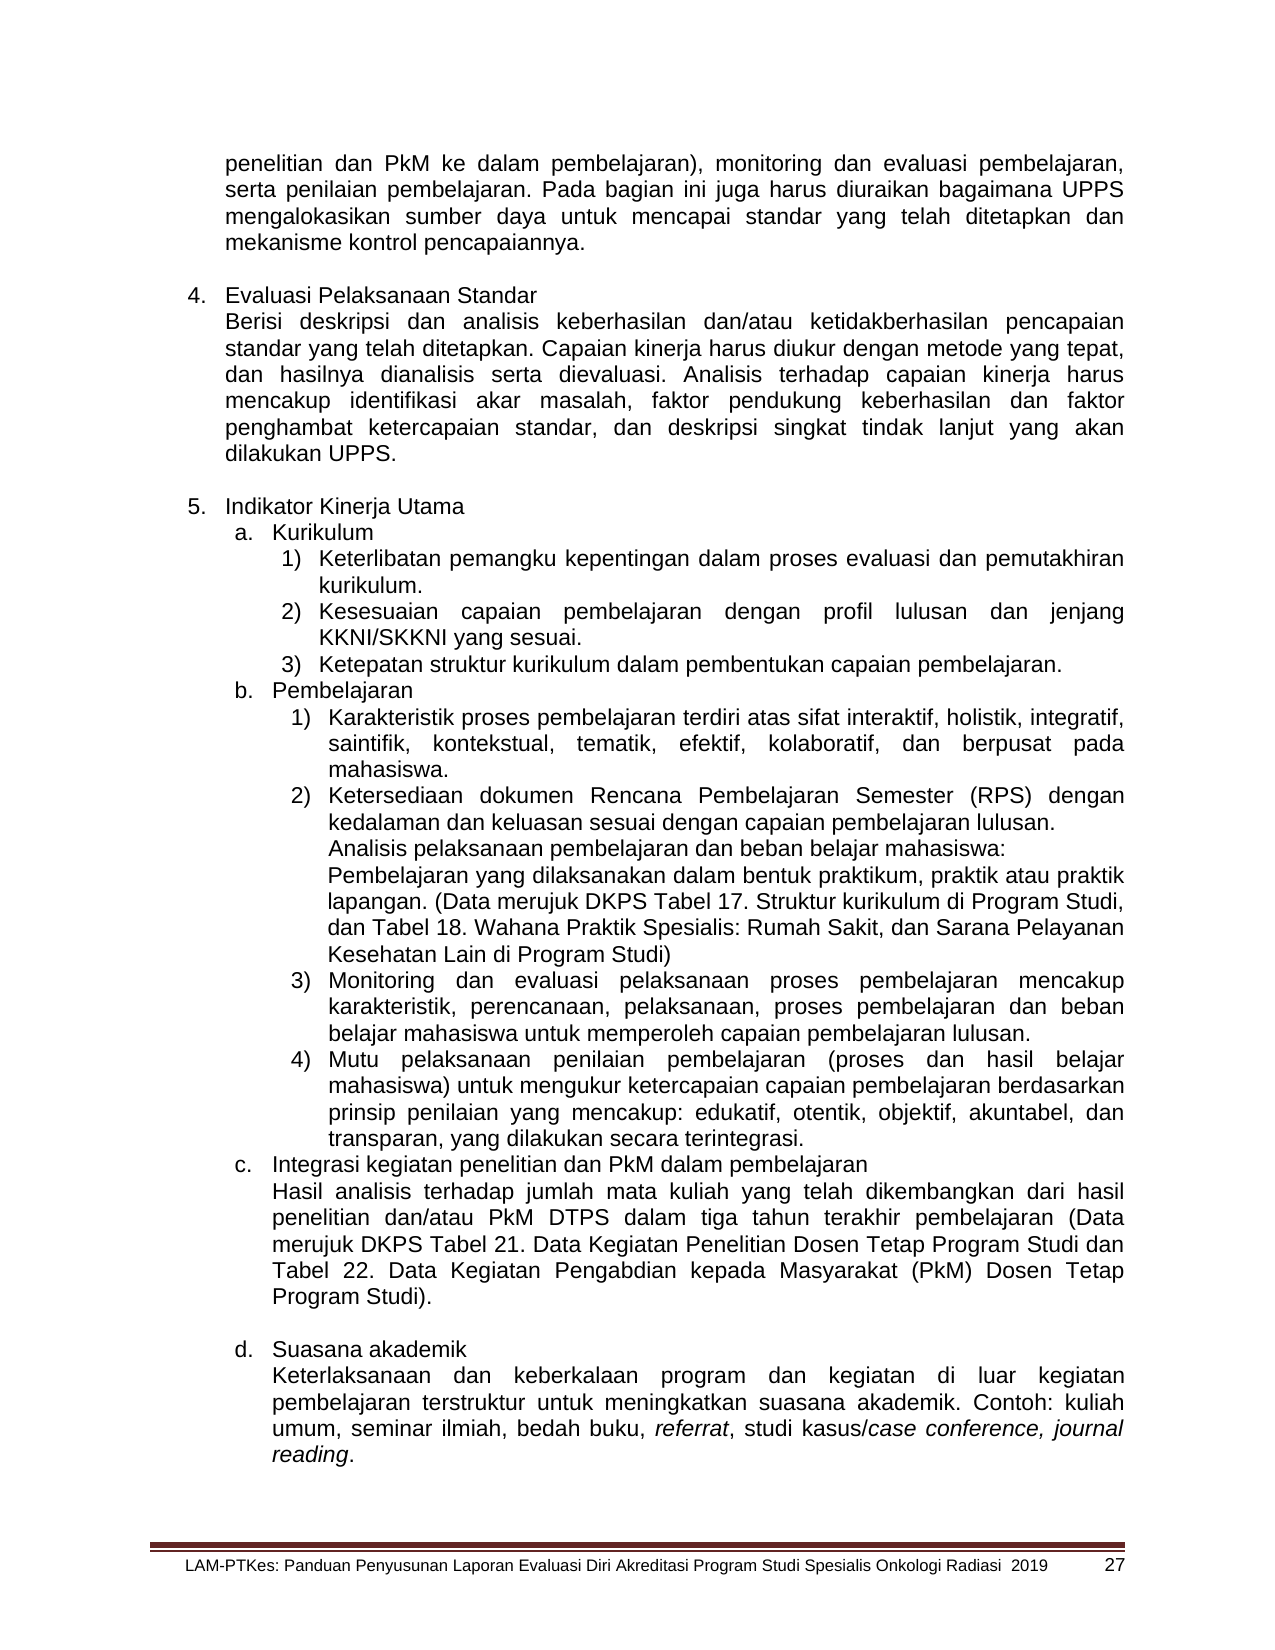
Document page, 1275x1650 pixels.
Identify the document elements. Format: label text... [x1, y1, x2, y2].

list Kurikulum [234, 519, 1125, 545]
text Berisi deskripsi dan analisis keberhasilan dan/atau ketidakberhasilan pencapaian standar yang telah ditetapkan. Capaian kinerja harus diukur dengan metode yang tepat, dan hasilnya dianalisis serta dievaluasi. Analisis terhadap capaian kinerja harus mencakup identifikasi akar masalah, faktor pendukung keberhasilan dan faktor penghambat ketercapaian standar, dan deskripsi singkat tindak lanjut yang akan dilakukan UPPS. [225, 308, 1125, 466]
text Keterlaksanaan dan keberkalaan program dan kegiatan di luar kegiatan pembelajaran terstruktur untuk meningkatkan suasana akademik. Contoh: kuliah umum, seminar ilmiah, bedah buku, referrat, studi kasus/case conference, journal reading. [272, 1362, 1125, 1468]
list Pembelajaran [234, 677, 1125, 703]
list Analisis pelaksanaan pembelajaran dan beban belajar mahasiswa: [328, 835, 1125, 862]
list Ketersediaan dokumen Rencana Pembelajaran Semester (RPS) dengan kedalaman dan keluasan sesuai dengan capaian pembelajaran lulusan. [291, 782, 1125, 835]
list Monitoring dan evaluasi pelaksanaan proses pembelajaran mencakup karakteristik, perencanaan, pelaksanaan, proses pembelajaran dan beban belajar mahasiswa untuk memperoleh capaian pembelajaran lulusan. [291, 967, 1125, 1046]
list Ketepatan struktur kurikulum dalam pembentukan capaian pembelajaran. [281, 651, 1125, 677]
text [225, 150, 1125, 255]
text Pembelajaran yang dilaksanakan dalam bentuk praktikum, praktik atau praktik lapangan. (Data merujuk DKPS Tabel 17. Struktur kurikulum di Program Studi, dan Tabel 18. Wahana Praktik Spesialis: Rumah Sakit, dan Sarana Pelayanan Kesehatan Lain di Program Studi) [327, 862, 1125, 967]
list Kesesuaian capaian pembelajaran dengan profil lulusan dan jenjang KKNI/SKKNI yang sesuai. [281, 598, 1125, 651]
text Hasil analisis terhadap jumlah mata kuliah yang telah dikembangkan dari hasil penelitian dan/atau PkM DTPS dalam tiga tahun terakhir pembelajaran (Data merujuk DKPS Tabel 21. Data Kegiatan Penelitian Dosen Tetap Program Studi dan Tabel 22. Data Kegiatan Pengabdian kepada Masyarakat (PkM) Dosen Tetap Program Studi). [272, 1178, 1125, 1309]
list Evaluasi Pelaksanaan Standar [187, 282, 1125, 308]
list Keterlibatan pemangku kepentingan dalam proses evaluasi dan pemutakhiran kurikulum. [281, 545, 1125, 598]
list Mutu pelaksanaan penilaian pembelajaran (proses dan hasil belajar mahasiswa) untuk mengukur ketercapaian capaian pembelajaran berdasarkan prinsip penilaian yang mencakup: edukatif, otentik, objektif, akuntabel, dan transparan, yang dilakukan secara terintegrasi. [291, 1046, 1125, 1151]
list Indikator Kinerja Utama [187, 493, 1125, 519]
list Suasana akademik [234, 1336, 1125, 1362]
list Karakteristik proses pembelajaran terdiri atas sifat interaktif, holistik, integratif, saintifik, kontekstual, tematik, efektif, kolaboratif, dan berpusat pada mahasiswa. [291, 703, 1125, 782]
list Integrasi kegiatan penelitian dan PkM dalam pembelajaran [234, 1151, 1125, 1178]
